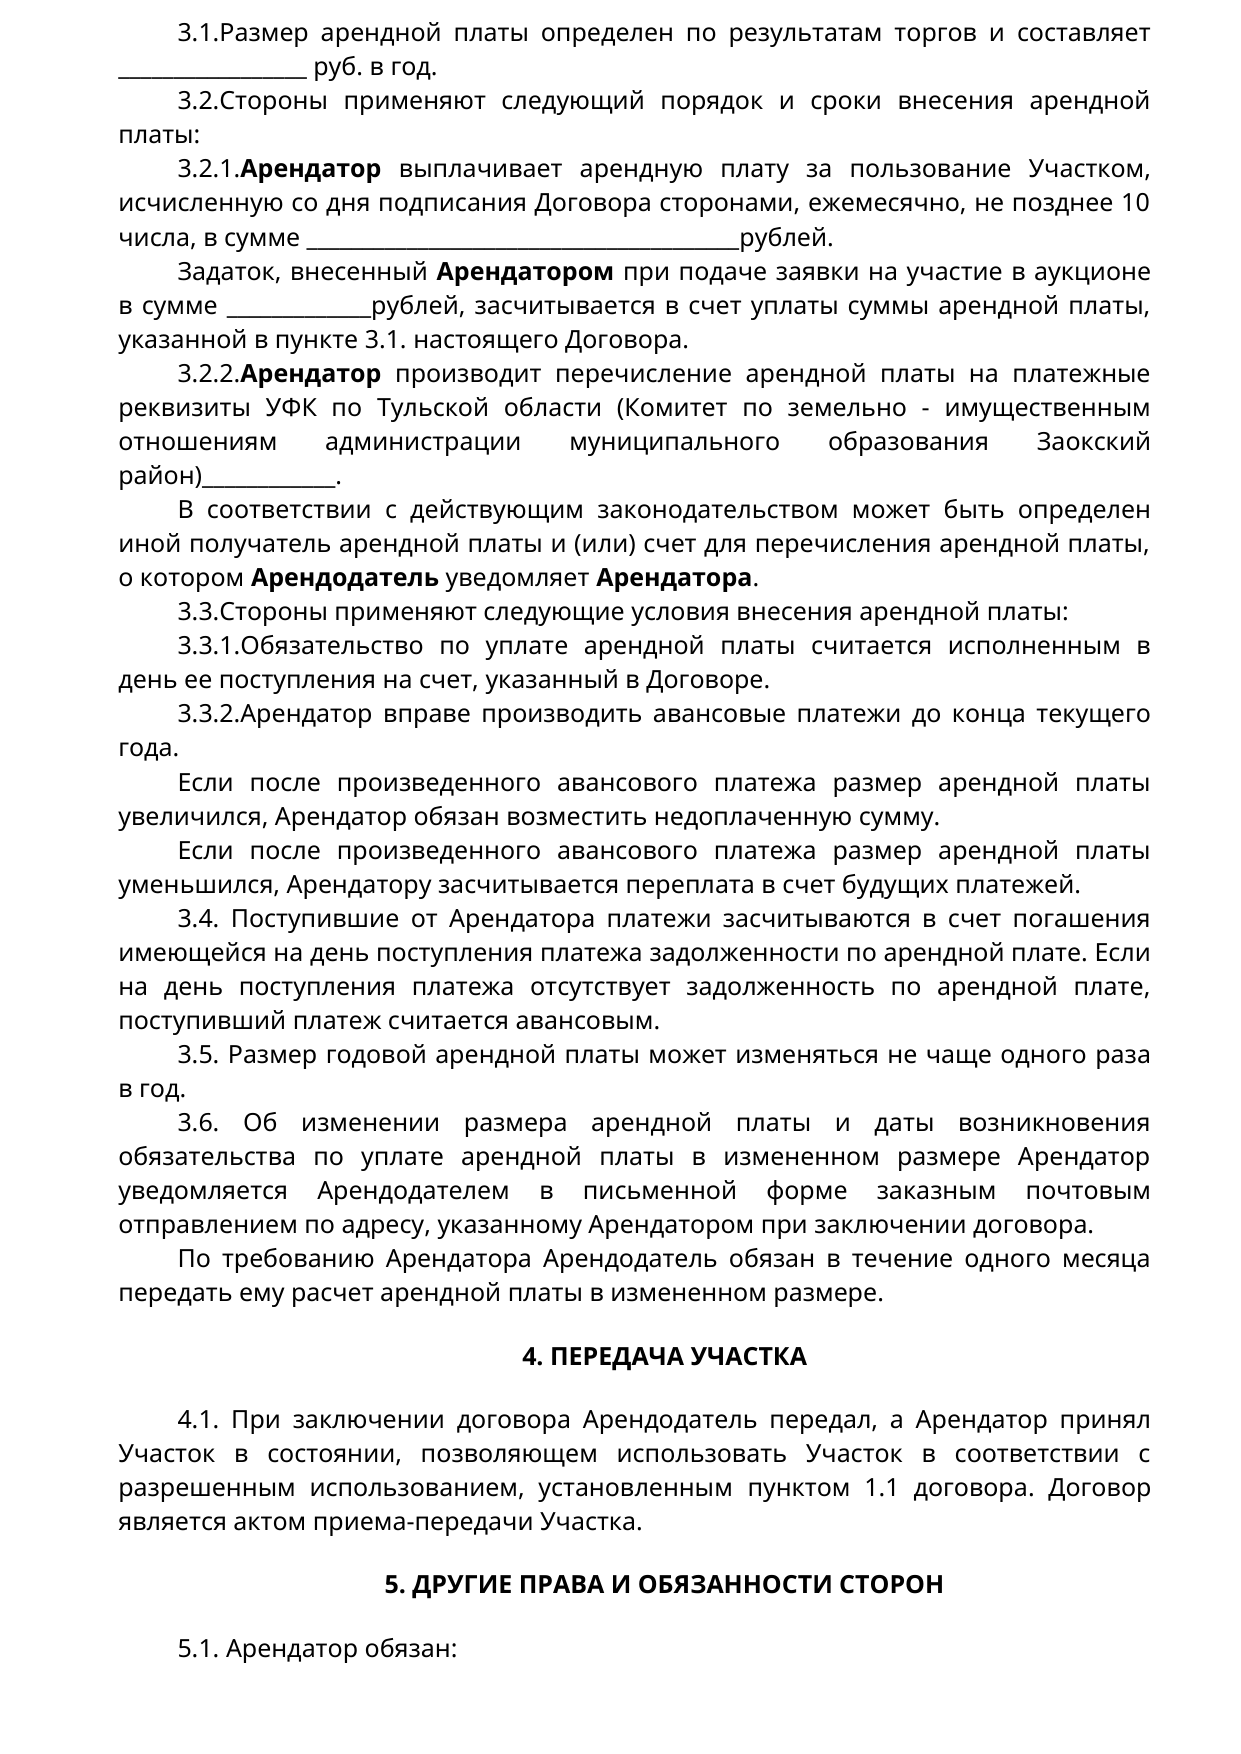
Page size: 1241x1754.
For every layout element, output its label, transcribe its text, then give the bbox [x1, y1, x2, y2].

text 3.1.Размер арендной платы определен по результатам торгов и составляет _________________ руб. в год. [118, 15, 1152, 83]
text 4.1. При заключении договора Арендодатель передал, а Арендатор принял Участок в состоянии, позволяющем использовать Участок в соответствии с разрешенным использованием, установленным пунктом 1.1 договора. Договор является актом приема-передачи Участка. [118, 1402, 1152, 1538]
text 3.3.2.Арендатор вправе производить авансовые платежи до конца текущего года. [118, 696, 1152, 764]
text 3.2.1.Арендатор выплачивает арендную плату за пользование Участком, исчисленную со дня подписания Договора сторонами, ежемесячно, не позднее 10 числа, в сумме _______________________________________рублей. [118, 151, 1152, 253]
text 3.5. Размер годовой арендной платы может изменяться не чаще одного раза в год. [118, 1037, 1152, 1105]
text Если после произведенного авансового платежа размер арендной платы уменьшился, Арендатору засчитывается переплата в счет будущих платежей. [118, 832, 1152, 900]
text 3.6. Об изменении размера арендной платы и даты возникновения обязательства по уплате арендной платы в измененном размере Арендатор уведомляется Арендодателем в письменной форме заказным почтовым отправлением по адресу, указанному Арендатором при заключении договора. [118, 1105, 1152, 1241]
text 3.2.Стороны применяют следующий порядок и сроки внесения арендной платы: [118, 83, 1152, 151]
text Если после произведенного авансового платежа размер арендной платы увеличился, Арендатор обязан возместить недоплаченную сумму. [118, 764, 1152, 832]
text В соответствии с действующим законодательством может быть определен иной получатель арендной платы и (или) счет для перечисления арендной платы, о котором Арендодатель уведомляет Арендатора. [118, 492, 1152, 594]
text 3.3.1.Обязательство по уплате арендной платы считается исполненным в день ее поступления на счет, указанный в Договоре. [118, 628, 1152, 696]
text 5. ДРУГИЕ ПРАВА И ОБЯЗАННОСТИ СТОРОН [118, 1567, 1152, 1601]
text 3.2.2.Арендатор производит перечисление арендной платы на платежные реквизиты УФК по Тульской области (Комитет по земельно - имущественным отношениям администрации муниципального образования Заокский район)____________. [118, 355, 1152, 492]
text 3.4. Поступившие от Арендатора платежи засчитываются в счет погашения имеющейся на день поступления платежа задолженности по арендной плате. Если на день поступления платежа отсутствует задолженность по арендной плате, поступивший платеж считается авансовым. [118, 900, 1152, 1037]
text По требованию Арендатора Арендодатель обязан в течение одного месяца передать ему расчет арендной платы в измененном размере. [118, 1241, 1152, 1309]
text 5.1. Арендатор обязан: [118, 1630, 1152, 1664]
text 3.3.Стороны применяют следующие условия внесения арендной платы: [118, 594, 1152, 628]
text Задаток, внесенный Арендатором при подаче заявки на участие в аукционе в сумме _____________рублей, засчитывается в счет уплаты суммы арендной платы, указанной в пункте 3.1. настоящего Договора. [118, 253, 1152, 355]
text 4. ПЕРЕДАЧА УЧАСТКА [118, 1338, 1152, 1372]
